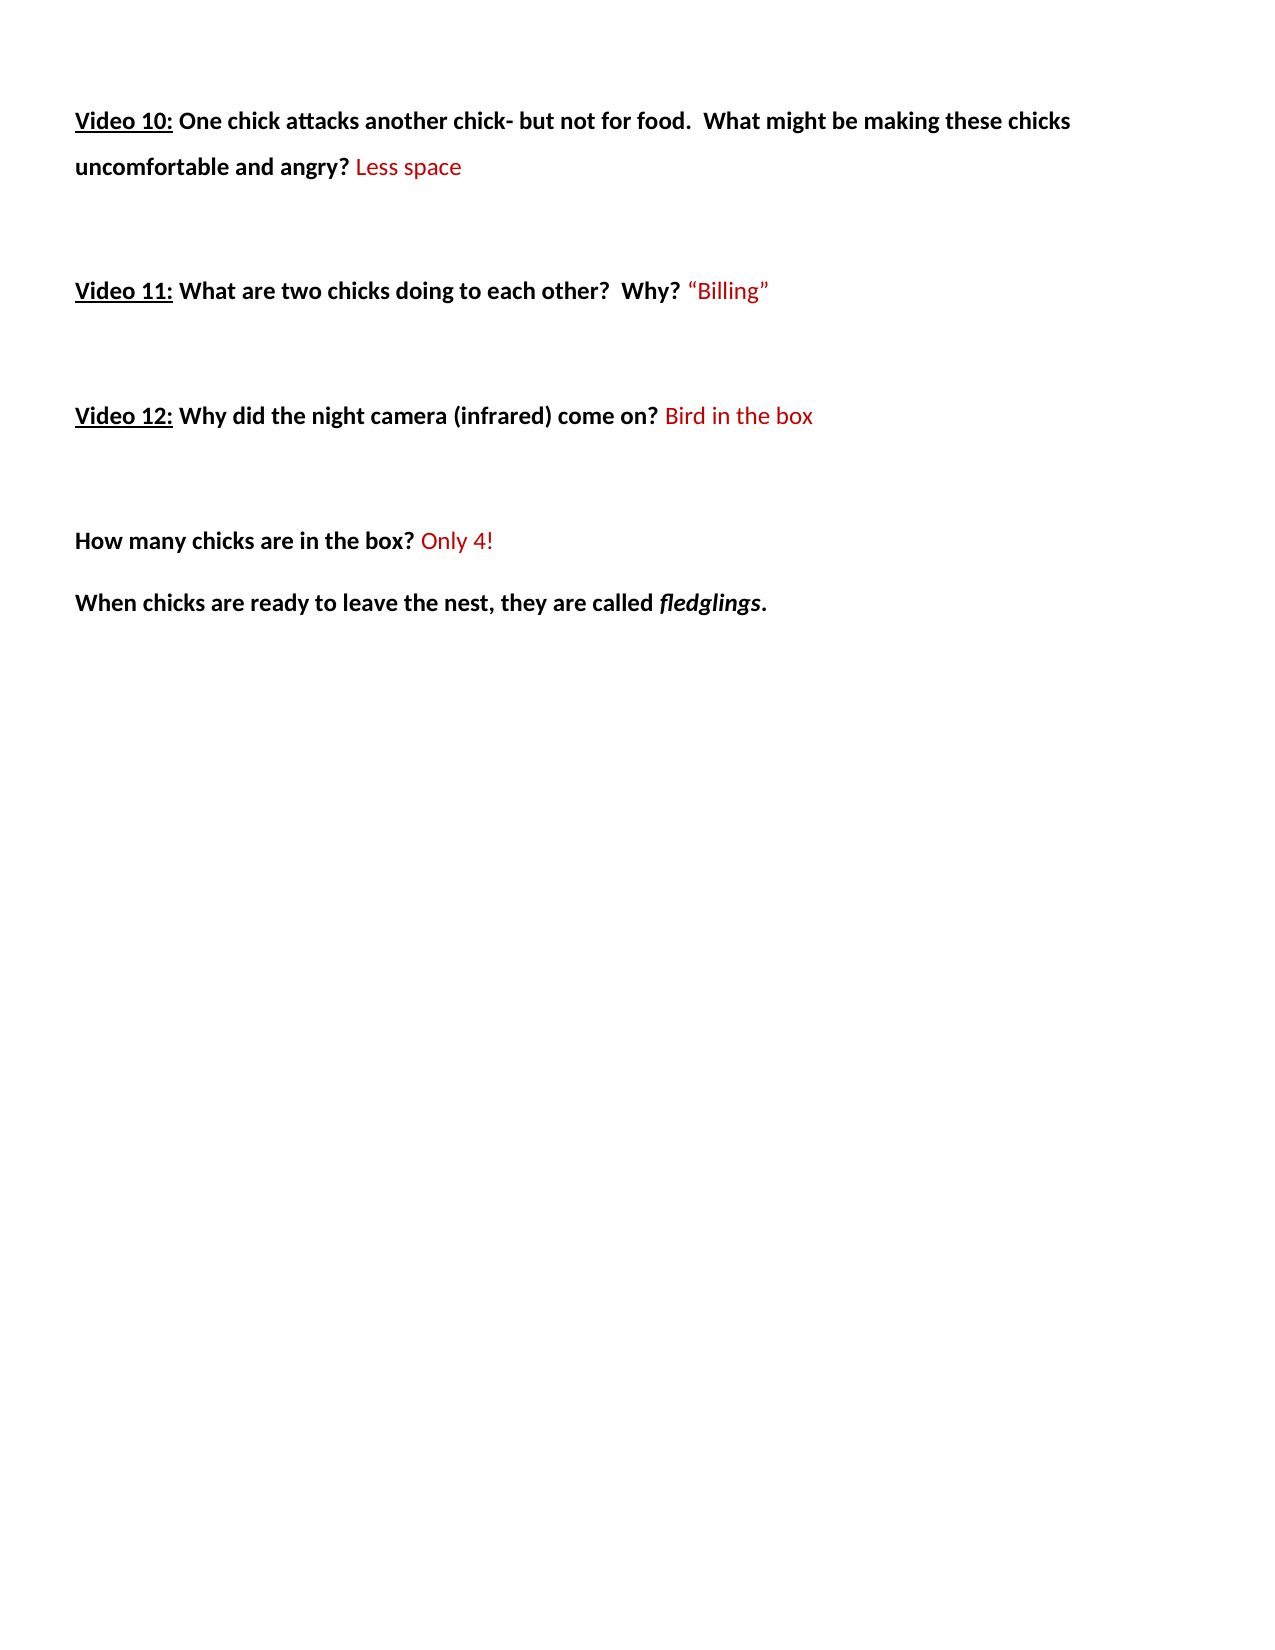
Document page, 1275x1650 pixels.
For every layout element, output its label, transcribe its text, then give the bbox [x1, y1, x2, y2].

text Video 11: What are two chicks doing to each other? Why? “Billing” [75, 276, 1200, 306]
text Video 10: One chick attacks another chick- but not for food. What might be making these chicks uncomfortable and angry? Less space [75, 105, 1200, 181]
text When chicks are ready to leave the nest, they are called fledglings. [75, 587, 1200, 618]
text Video 12: Why did the night camera (infrared) come on? Bird in the box [75, 400, 1200, 431]
text How many chicks are in the box? Only 4! [75, 525, 1200, 556]
